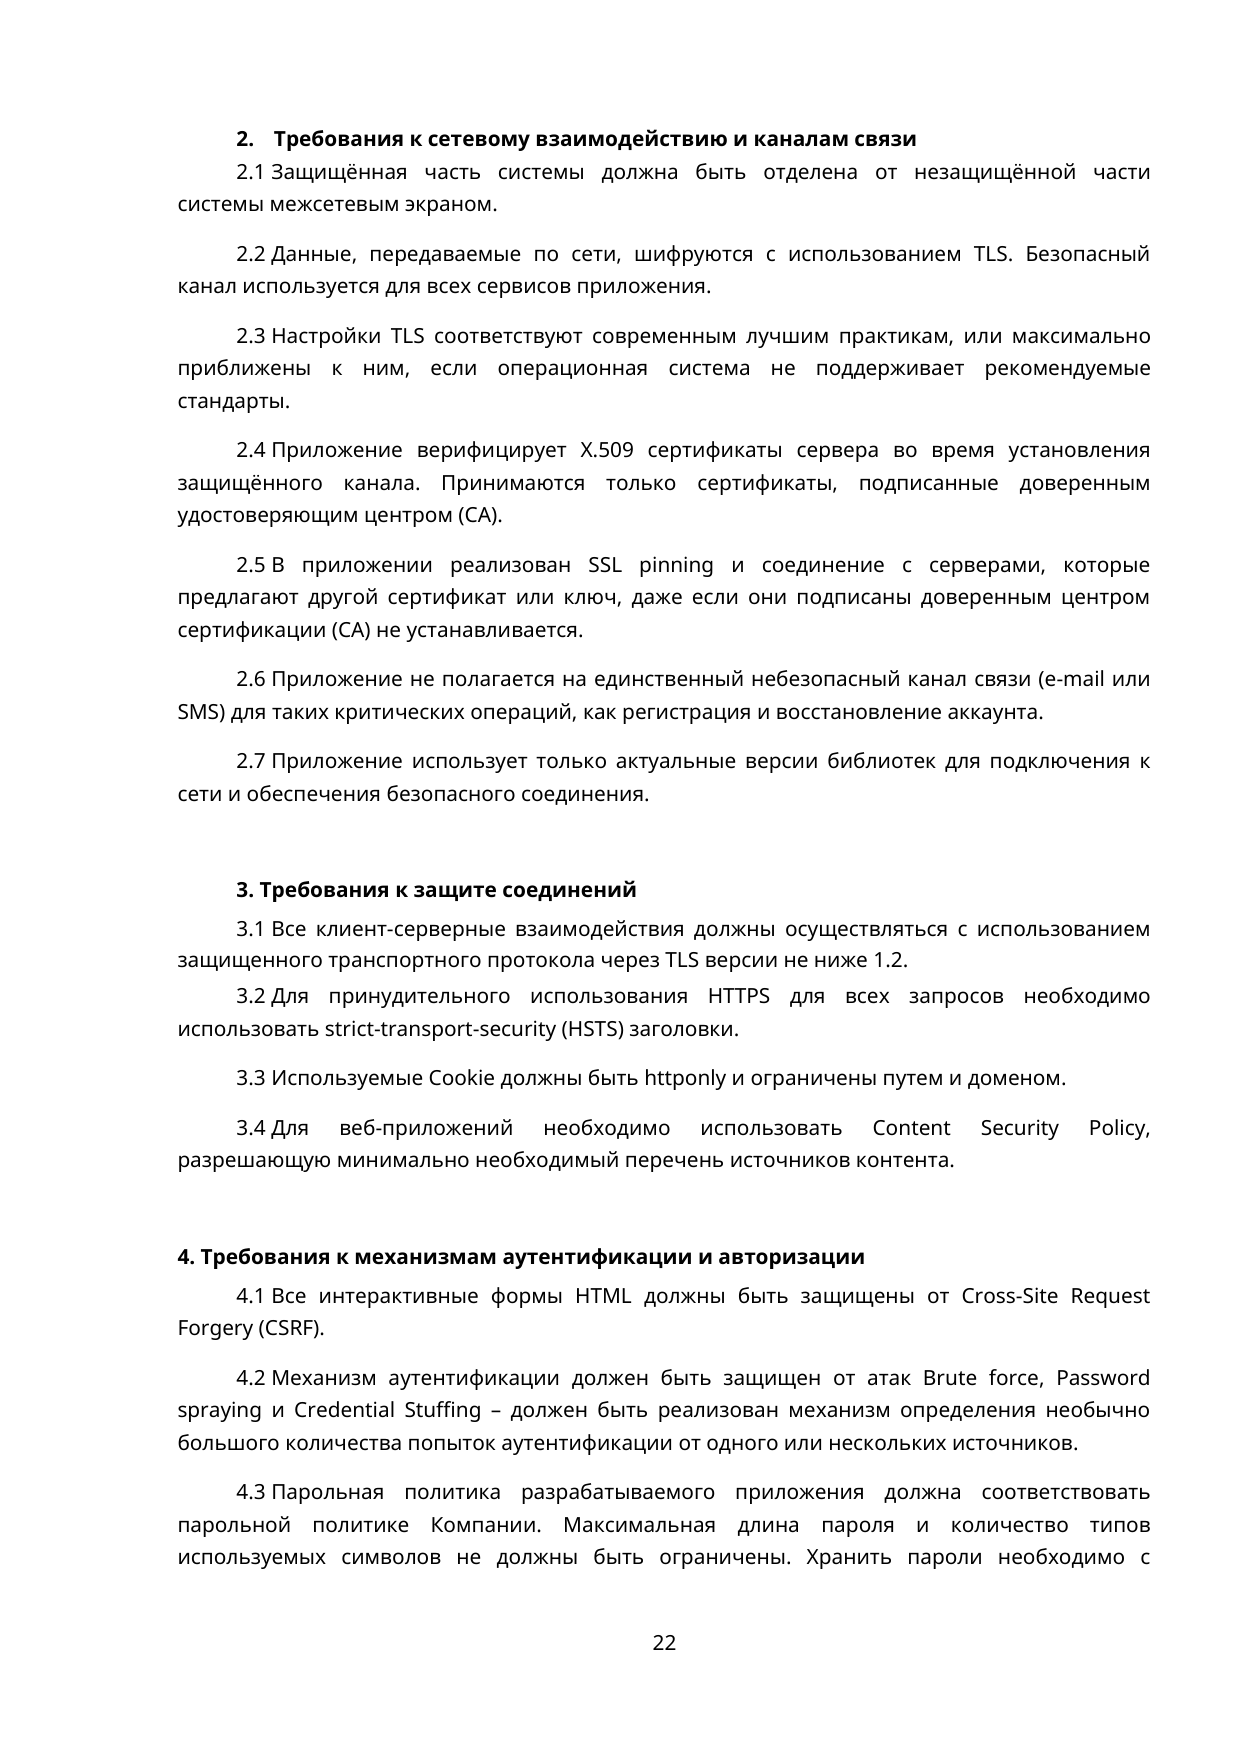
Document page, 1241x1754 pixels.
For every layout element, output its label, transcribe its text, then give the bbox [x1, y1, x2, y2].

list Настройки TLS соответствуют современным лучшим практикам, или максимально приближены к ним, если операционная система не поддерживает рекомендуемые стандарты. [177, 321, 1152, 414]
list Данные, передаваемые по сети, шифруются с использованием TLS. Безопасный канал используется для всех сервисов приложения. [177, 239, 1152, 300]
list Приложение не полагается на единственный небезопасный канал связи (e-mail или SMS) для таких критических операций, как регистрация и восстановление аккаунта. [177, 664, 1152, 725]
list В приложении реализован SSL pinning и соединение с серверами, которые предлагают другой сертификат или ключ, даже если они подписаны доверенным центром сертификации (CA) не устанавливается. [177, 550, 1152, 643]
list Приложение верифицирует X.509 сертификаты сервера во время установления защищённого канала. Принимаются только сертификаты, подписанные доверенным удостоверяющим центром (CA). [177, 435, 1152, 529]
list Механизм аутентификации должен быть защищен от атак Brute force, Password spraying и Credential Stuffing – должен быть реализован механизм определения необычно большого количества попыток аутентификации от одного или нескольких источников. [177, 1363, 1152, 1456]
list Для принудительного использования HTTPS для всех запросов необходимо использовать strict-transport-security (HSTS) заголовки. [177, 982, 1152, 1043]
list Для веб-приложений необходимо использовать Content Security Policy, разрешающую минимально необходимый перечень источников контента. [177, 1113, 1152, 1174]
text 3. Требования к защите соединений [236, 875, 1152, 904]
list Защищённая часть системы должна быть отделена от незащищённой части системы межсетевым экраном. [177, 157, 1152, 218]
list Приложение использует только актуальные версии библиотек для подключения к сети и обеспечения безопасного соединения. [177, 746, 1152, 807]
list Все интерактивные формы HTML должны быть защищены от Cross-Site Request Forgery (CSRF). [177, 1281, 1152, 1342]
list Требования к сетевому взаимодействию и каналам связи [236, 124, 1152, 153]
list Используемые Cookie должны быть httponly и ограничены путем и доменом. [177, 1063, 1152, 1092]
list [177, 1477, 1152, 1571]
list Требования к механизмам аутентификации и авторизации [177, 1242, 1152, 1270]
list Все клиент-серверные взаимодействия должны осуществляться с использованием защищенного транспортного протокола через TLS версии не ниже 1.2. [177, 914, 1152, 973]
